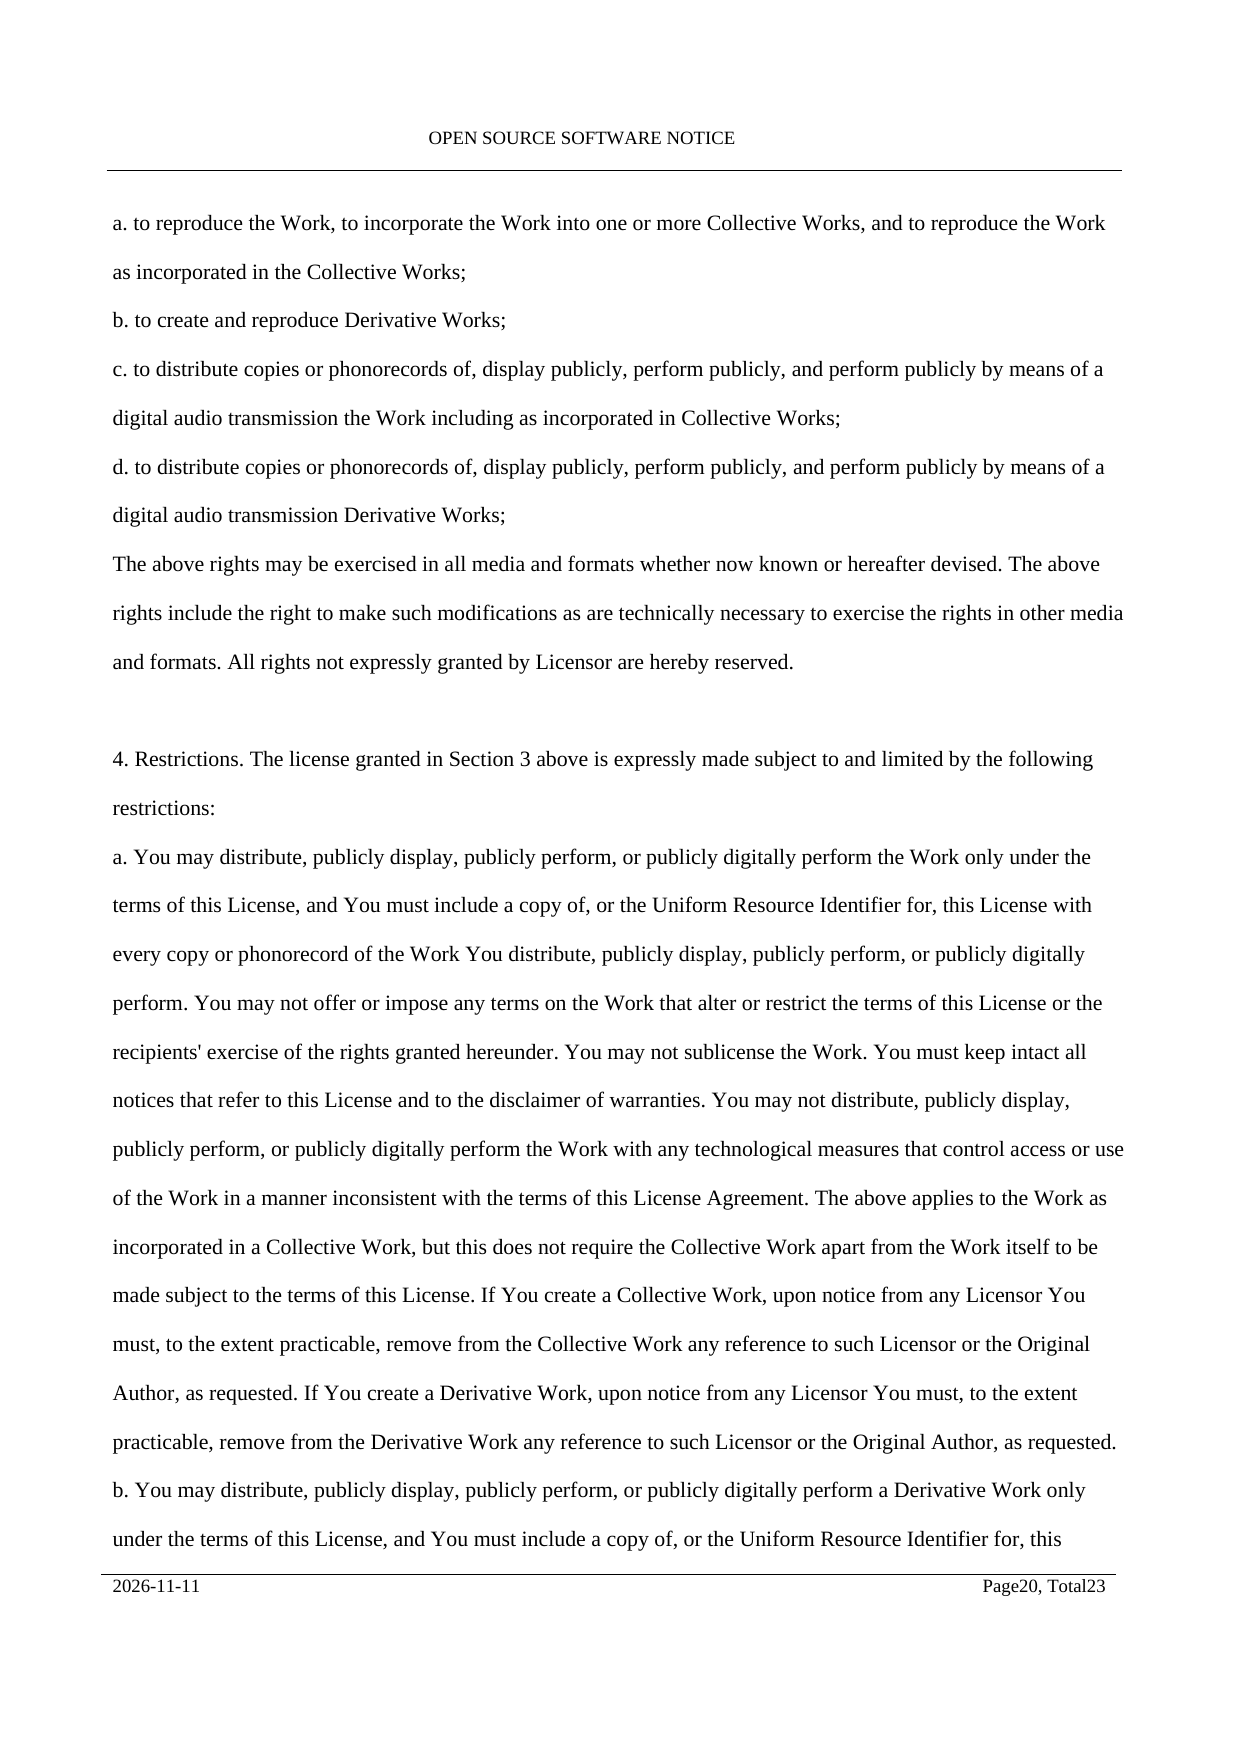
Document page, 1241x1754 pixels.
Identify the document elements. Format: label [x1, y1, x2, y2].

text [112, 206, 1128, 1555]
